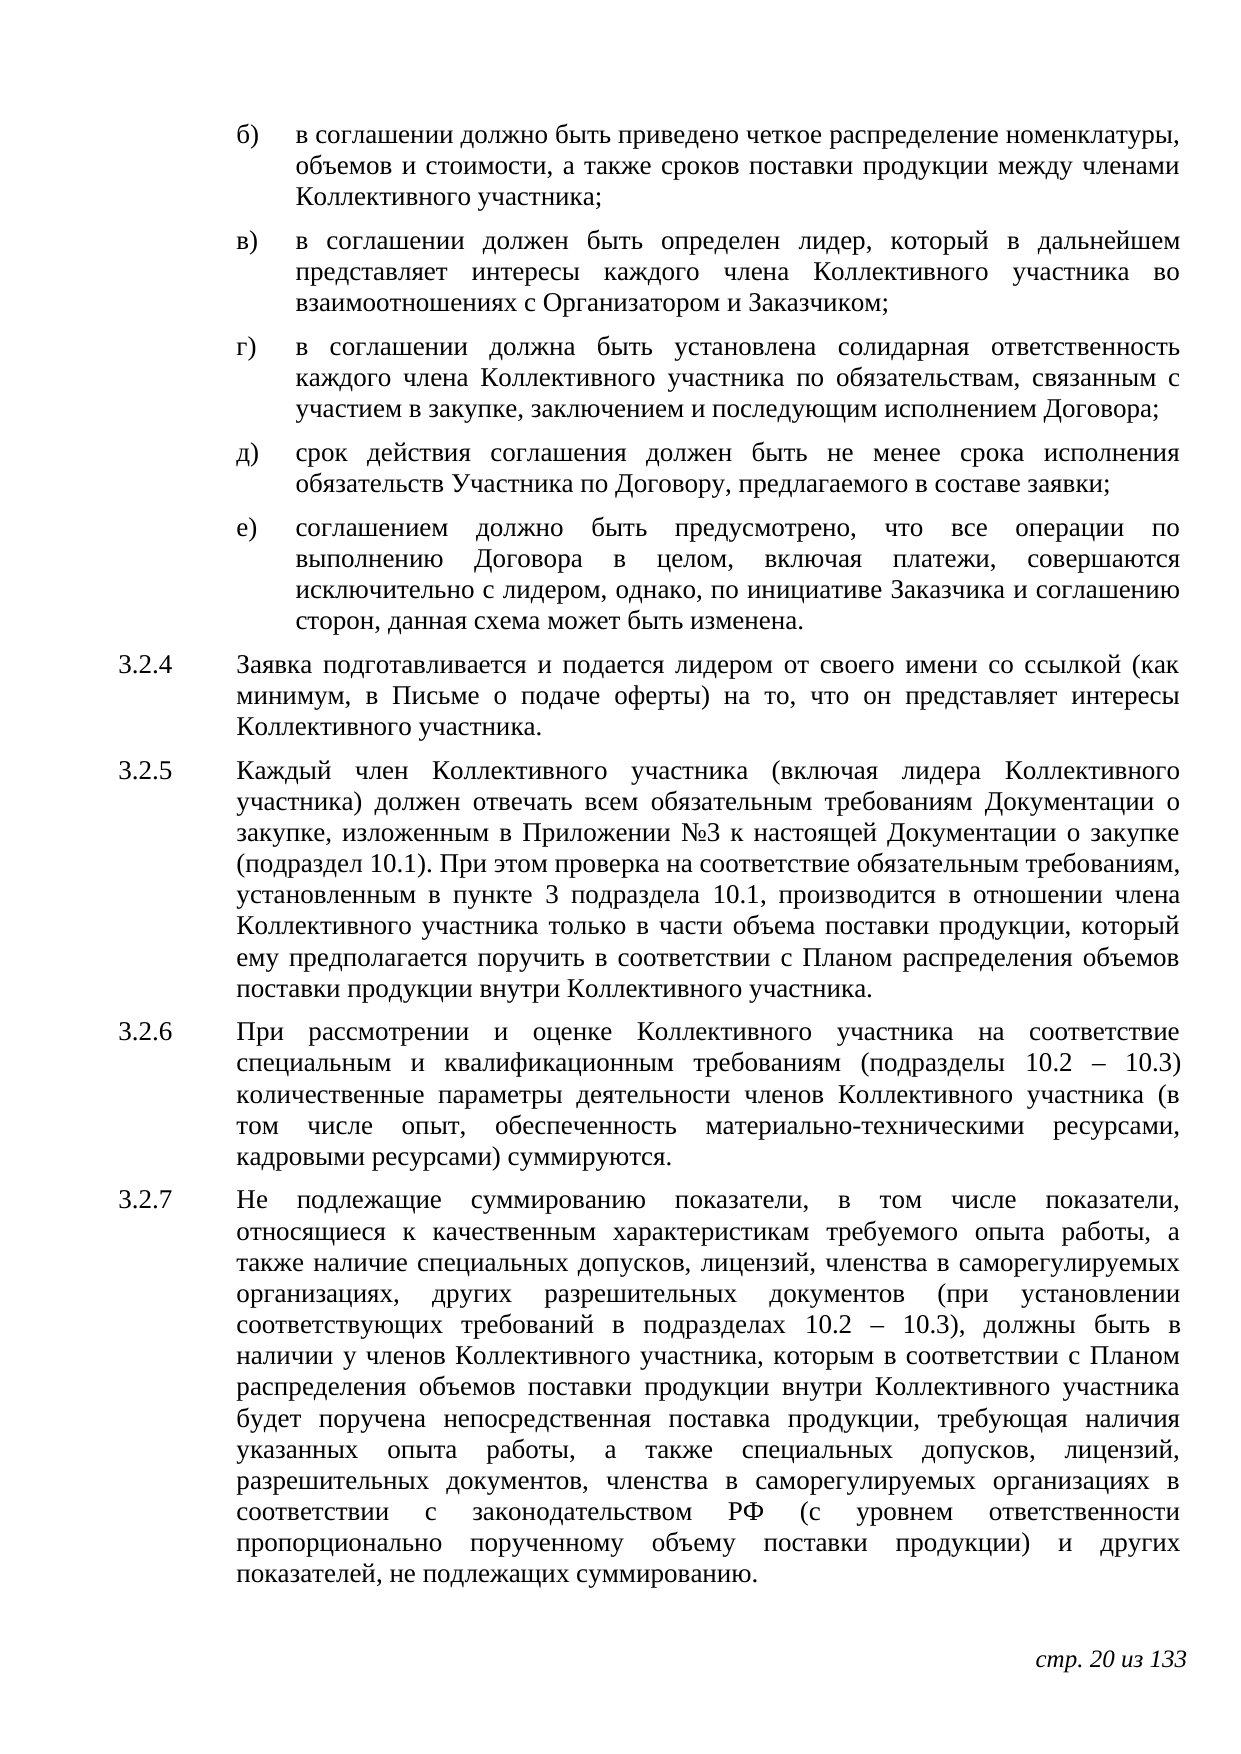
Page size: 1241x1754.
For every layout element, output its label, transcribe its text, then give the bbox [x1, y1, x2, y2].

text Каждый член Коллективного участника (включая лидера Коллективного участника) должен отвечать всем обязательным требованиям Документации о закупке, изложенным в Приложении №3 к настоящей Документации о закупке (подраздел 10.1). При этом проверка на соответствие обязательным требованиям, установленным в пункте 3 подраздела 10.1, производится в отношении члена Коллективного участника только в части объема поставки продукции, который ему предполагается поручить в соответствии с Планом распределения объемов поставки продукции внутри Коллективного участника. [118, 754, 1181, 1003]
text срок действия соглашения должен быть не менее срока исполнения обязательств Участника по Договору, предлагаемого в составе заявки; [236, 436, 1181, 498]
text в соглашении должен быть определен лидер, который в дальнейшем представляет интересы каждого члена Коллективного участника во взаимоотношениях с Организатором и Заказчиком; [236, 224, 1181, 317]
text Не подлежащие суммированию показатели, в том числе показатели, относящиеся к качественным характеристикам требуемого опыта работы, а также наличие специальных допусков, лицензий, членства в саморегулируемых организациях, других разрешительных документов (при установлении соответствующих требований в подразделах 10.2 – 10.3), должны быть в наличии у членов Коллективного участника, которым в соответствии с Планом распределения объемов поставки продукции внутри Коллективного участника будет поручена непосредственная поставка продукции, требующая наличия указанных опыта работы, а также специальных допусков, лицензий, разрешительных документов, членства в саморегулируемых организациях в соответствии с законодательством РФ (с уровнем ответственности пропорционально порученному объему поставки продукции) и других показателей, не подлежащих суммированию. [118, 1184, 1181, 1588]
text в соглашении должна быть установлена солидарная ответственность каждого члена Коллективного участника по обязательствам, связанным с участием в закупке, заключением и последующим исполнением Договора; [236, 330, 1181, 423]
text в соглашении должно быть приведено четкое распределение номенклатуры, объемов и стоимости, а также сроков поставки продукции между членами Коллективного участника; [236, 118, 1181, 212]
text При рассмотрении и оценке Коллективного участника на соответствие специальным и квалификационным требованиям (подразделы 10.2 – 10.3) количественные параметры деятельности членов Коллективного участника (в том числе опыт, обеспеченность материально-техническими ресурсами, кадровыми ресурсами) суммируются. [118, 1015, 1181, 1171]
text Заявка подготавливается и подается лидером от своего имени со ссылкой (как минимум, в Письме о подаче оферты) на то, что он представляет интересы Коллективного участника. [118, 648, 1181, 741]
text соглашением должно быть предусмотрено, что все операции по выполнению Договора в целом, включая платежи, совершаются исключительно с лидером, однако, по инициативе Заказчика и соглашению сторон, данная схема может быть изменена. [236, 511, 1181, 635]
